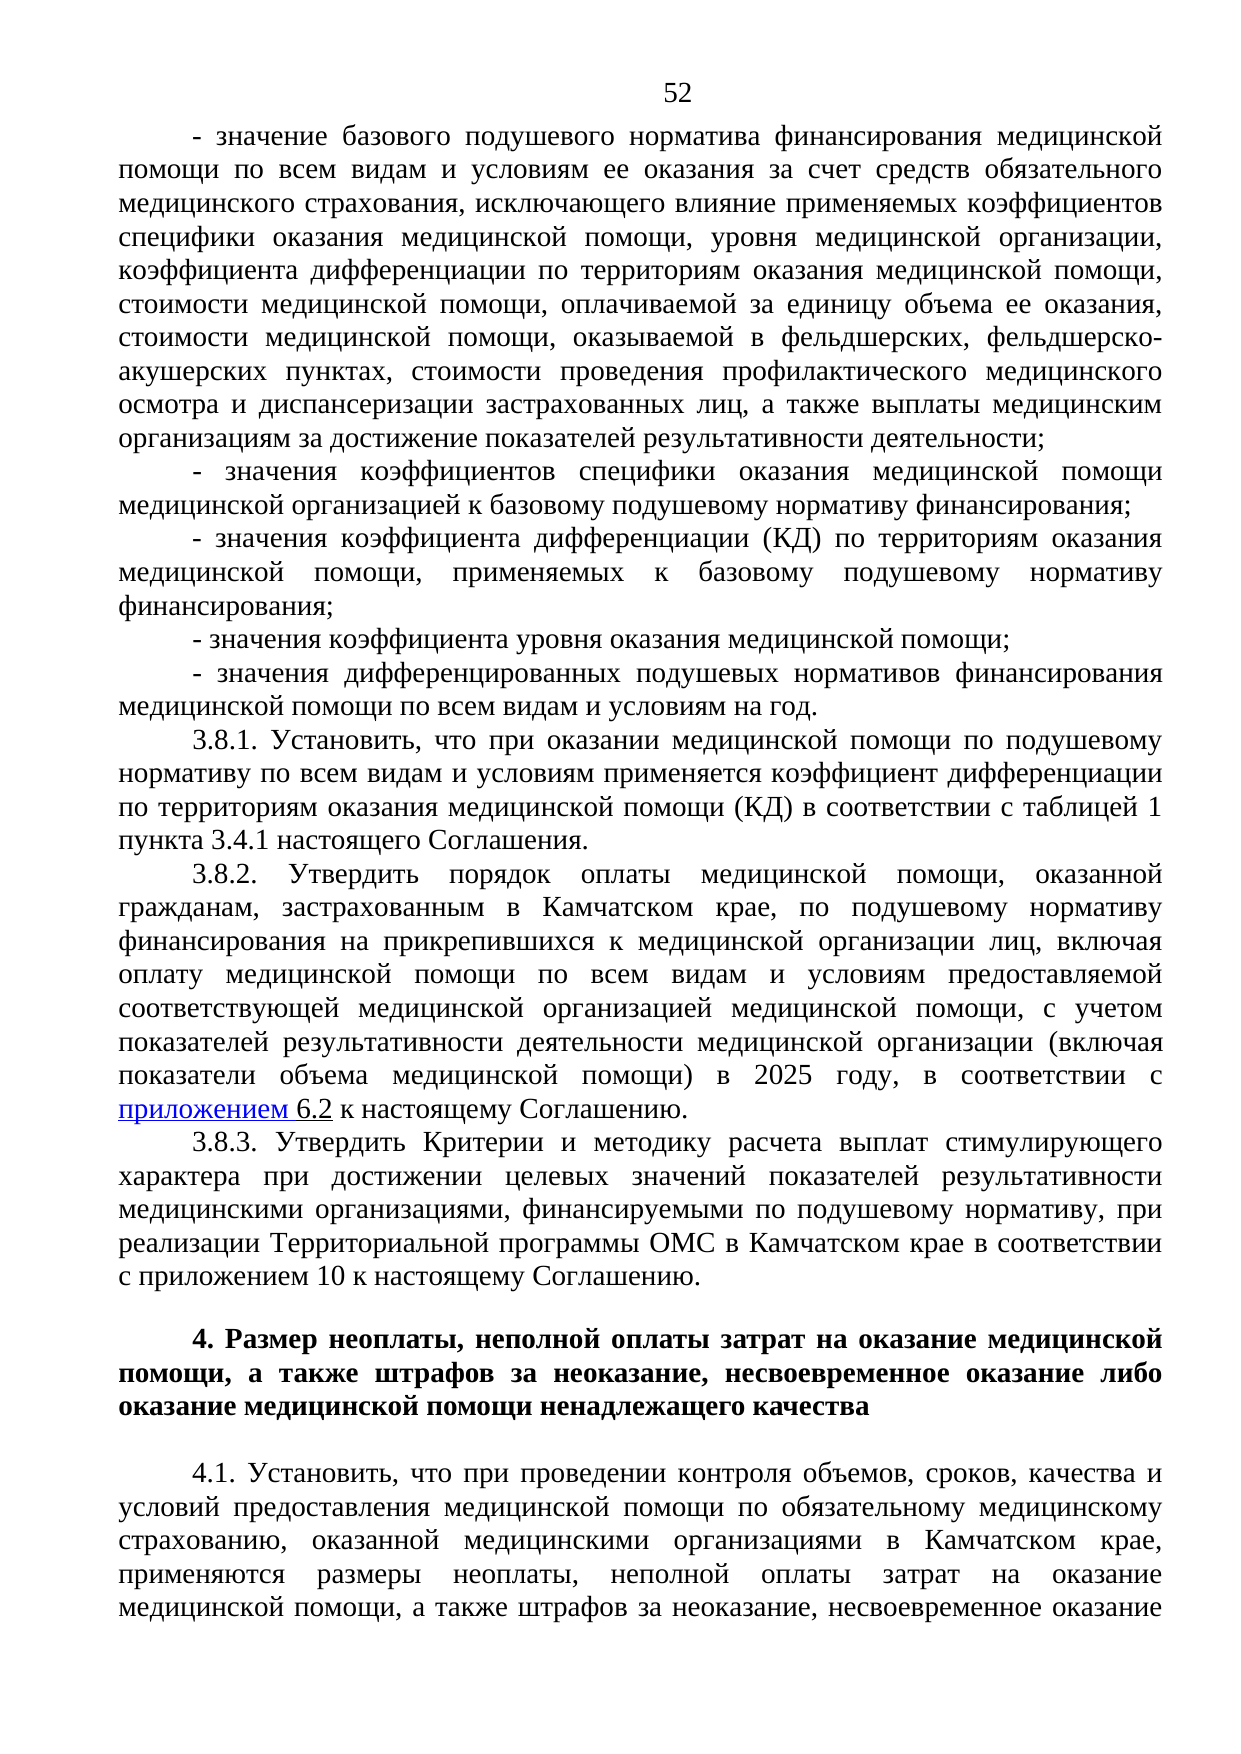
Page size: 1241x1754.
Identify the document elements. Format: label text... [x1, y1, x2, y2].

text 3.8.1. Установить, что при оказании медицинской помощи по подушевому нормативу по всем видам и условиям применяется коэффициент дифференциации по территориям оказания медицинской помощи (КД) в соответствии с таблицей 1 пункта 3.4.1 настоящего Соглашения. [118, 722, 1163, 856]
text - значения коэффициента уровня оказания медицинской помощи; [118, 621, 1163, 655]
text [118, 1455, 1163, 1623]
text 3.8.2. Утвердить порядок оплаты медицинской помощи, оказанной гражданам, застрахованным в Камчатском крае, по подушевому нормативу финансирования на прикрепившихся к медицинской организации лиц, включая оплату медицинской помощи по всем видам и условиям предоставляемой соответствующей медицинской организацией медицинской помощи, с учетом показателей результативности деятельности медицинской организации (включая показатели объема медицинской помощи) в 2025 году, в соответствии с приложением 6.2 к настоящему Соглашению. [118, 856, 1163, 1124]
text - значения коэффициента дифференциации (КД) по территориям оказания медицинской помощи, применяемых к базовому подушевому нормативу финансирования; [118, 521, 1163, 621]
text - значения дифференцированных подушевых нормативов финансирования медицинской помощи по всем видам и условиям на год. [118, 655, 1163, 722]
text - значение базового подушевого норматива финансирования медицинской помощи по всем видам и условиям ее оказания за счет средств обязательного медицинского страхования, исключающего влияние применяемых коэффициентов специфики оказания медицинской помощи, уровня медицинской организации, коэффициента дифференциации по территориям оказания медицинской помощи, стоимости медицинской помощи, оплачиваемой за единицу объема ее оказания, стоимости медицинской помощи, оказываемой в фельдшерских, фельдшерско-акушерских пунктах, стоимости проведения профилактического медицинского осмотра и диспансеризации застрахованных лиц, а также выплаты медицинским организациям за достижение показателей результативности деятельности; [118, 118, 1163, 453]
text - значения коэффициентов специфики оказания медицинской помощи медицинской организацией к базовому подушевому нормативу финансирования; [118, 453, 1163, 521]
subtitle 4. Размер неоплаты, неполной оплаты затрат на оказание медицинской помощи, а также штрафов за неоказание, несвоевременное оказание либо оказание медицинской помощи ненадлежащего качества [118, 1321, 1163, 1422]
text 3.8.3. Утвердить Критерии и методику расчета выплат стимулирующего характера при достижении целевых значений показателей результативности медицинскими организациями, финансируемыми по подушевому нормативу, при реализации Территориальной программы ОМС в Камчатском крае в соответствии с приложением 10 к настоящему Соглашению. [118, 1124, 1163, 1292]
